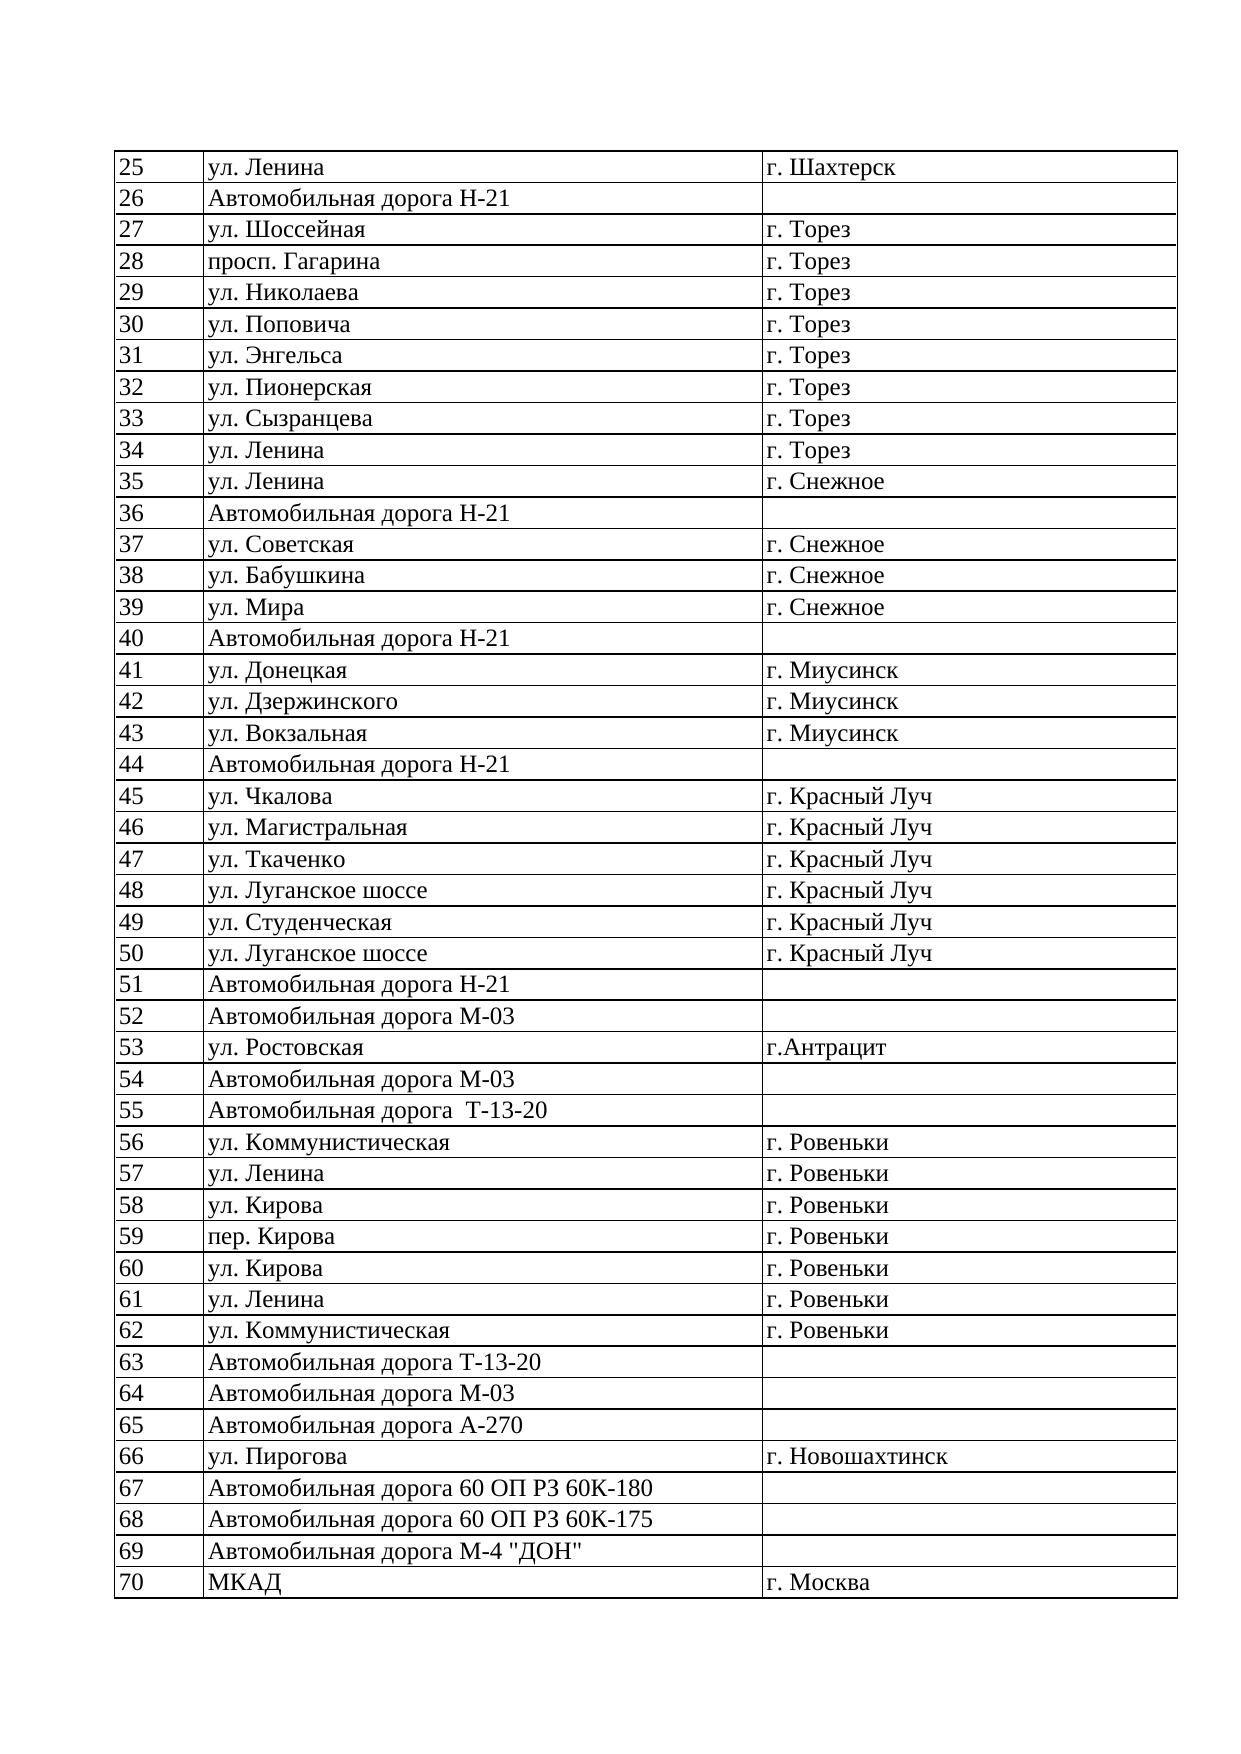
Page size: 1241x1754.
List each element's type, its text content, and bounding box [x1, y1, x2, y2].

table_cell г. Торез [763, 433, 1177, 464]
table_cell 35 [115, 466, 203, 496]
table_cell Автомобильная дорога Н-21 [204, 749, 762, 779]
table_cell пер. Кирова [204, 1221, 762, 1251]
table_cell г. Ровеньки [763, 1125, 1177, 1157]
table_cell Автомобильная дорога Т-13-20 [204, 1095, 762, 1125]
table_cell ул. Ростовская [204, 1032, 762, 1062]
table_cell 45 [115, 780, 203, 811]
table_cell г. Снежное [763, 559, 1177, 590]
table_cell [763, 1377, 1177, 1408]
table_cell г. Снежное [763, 590, 1177, 622]
table_cell ул. Бабушкина [204, 561, 762, 590]
table_cell ул. Поповича [204, 309, 762, 339]
table_cell ул. Дзержинского [204, 686, 762, 716]
table_cell Автомобильная дорога М-03 [204, 1378, 762, 1408]
table_cell ул. Пионерская [204, 372, 762, 402]
table_cell г. Снежное [763, 465, 1177, 496]
table_cell [763, 968, 1177, 999]
table_cell г. Торез [763, 370, 1177, 402]
table_cell ул. Коммунистическая [204, 1316, 762, 1345]
table_cell [763, 1471, 1177, 1503]
table_cell г. Снежное [763, 528, 1177, 559]
table_cell Автомобильная дорога 60 ОП РЗ 60К-175 [204, 1504, 762, 1534]
table_cell [763, 181, 1177, 213]
table_cell ул. Чкалова [204, 781, 762, 811]
table_cell ул. Коммунистическая [204, 1127, 762, 1157]
table_cell 52 [115, 1000, 203, 1031]
table_cell 39 [115, 591, 203, 622]
table_cell [763, 999, 1177, 1031]
table_cell [763, 622, 1177, 653]
table_cell 56 [115, 1126, 203, 1157]
table_cell ул. Студенческая [204, 907, 762, 936]
table_cell Автомобильная дорога М-03 [204, 1064, 762, 1094]
table_cell ул. Ткаченко [204, 844, 762, 873]
table_cell г. Ровеньки [763, 1314, 1177, 1345]
table_cell 47 [115, 843, 203, 873]
table_cell Автомобильная дорога Н-21 [204, 970, 762, 999]
table_cell 51 [115, 969, 203, 999]
table_cell МКАД [204, 1567, 762, 1597]
table_cell 63 [115, 1346, 203, 1377]
table_cell 62 [115, 1315, 203, 1345]
table_cell ул. Ленина [204, 466, 762, 496]
table_cell 44 [115, 749, 203, 779]
table_cell ул. Кирова [204, 1253, 762, 1282]
table_cell 28 [115, 245, 203, 276]
table_cell ул. Ленина [204, 1158, 762, 1188]
table_cell г. Ровеньки [763, 1283, 1177, 1314]
table_cell г. Красный Луч [763, 874, 1177, 905]
table_cell 67 [115, 1472, 203, 1503]
table_cell [763, 1062, 1177, 1094]
table_cell г. Миусинск [763, 716, 1177, 748]
table_cell 64 [115, 1378, 203, 1408]
table_cell ул. Сызранцева [204, 403, 762, 433]
table_cell г. Новошахтинск [763, 1440, 1177, 1471]
table_cell 37 [115, 529, 203, 559]
table_cell Автомобильная дорога М-03 [204, 1001, 762, 1031]
table_cell г.Антрацит [763, 1031, 1177, 1062]
table_cell г. Красный Луч [763, 905, 1177, 936]
table_cell 70 [115, 1567, 203, 1597]
table_cell 41 [115, 654, 203, 685]
table_cell 25 [115, 152, 203, 181]
table_cell ул. Вокзальная [204, 718, 762, 748]
table_cell ул. Мира [204, 592, 762, 622]
table_cell г. Ровеньки [763, 1157, 1177, 1188]
table_cell [763, 496, 1177, 527]
table_cell 33 [115, 403, 203, 433]
table_cell 53 [115, 1032, 203, 1062]
table_cell 30 [115, 308, 203, 339]
table_cell 26 [115, 183, 203, 213]
table_cell г. Москва [763, 1566, 1177, 1597]
table_cell г. Ровеньки [763, 1188, 1177, 1219]
table_cell г. Красный Луч [763, 811, 1177, 842]
table_cell [763, 1408, 1177, 1440]
table_cell [763, 1534, 1177, 1566]
table_cell Автомобильная дорога Н-21 [204, 183, 762, 213]
table_cell г. Ровеньки [763, 1251, 1177, 1282]
table_cell ул. Ленина [204, 435, 762, 464]
table_cell ул. Кирова [204, 1190, 762, 1219]
table_cell г. Торез [763, 339, 1177, 370]
table_cell 40 [115, 623, 203, 653]
table_cell 46 [115, 812, 203, 842]
table_cell г. Миусинск [763, 653, 1177, 685]
table_cell 57 [115, 1158, 203, 1188]
table_cell 61 [115, 1284, 203, 1314]
table_cell Автомобильная дорога Т-13-20 [204, 1347, 762, 1377]
table_cell г. Торез [763, 244, 1177, 276]
table_cell 32 [115, 371, 203, 402]
table_cell ул. Донецкая [204, 655, 762, 685]
table_cell Автомобильная дорога Н-21 [204, 498, 762, 527]
table_cell ул. Ленина [204, 1284, 762, 1314]
table_cell ул. Луганское шоссе [204, 875, 762, 905]
table_cell ул. Магистральная [204, 812, 762, 842]
table_cell г. Красный Луч [763, 842, 1177, 873]
table_cell 27 [115, 214, 203, 244]
table_cell 49 [115, 906, 203, 936]
table_cell г. Торез [763, 276, 1177, 307]
table_cell ул. Энгельса [204, 340, 762, 370]
table_cell 54 [115, 1063, 203, 1094]
table_cell г. Красный Луч [763, 936, 1177, 968]
table_cell Автомобильная дорога Н-21 [204, 623, 762, 653]
table_cell 48 [115, 875, 203, 905]
table_cell г. Торез [763, 307, 1177, 339]
table_cell 34 [115, 434, 203, 464]
table_cell 29 [115, 277, 203, 307]
table_cell г. Красный Луч [763, 779, 1177, 811]
table_cell 31 [115, 340, 203, 370]
table_cell 55 [115, 1095, 203, 1125]
table_cell 66 [115, 1441, 203, 1471]
table_cell г. Ровеньки [763, 1220, 1177, 1251]
table_cell 58 [115, 1189, 203, 1219]
table_cell 38 [115, 560, 203, 590]
table_cell ул. Шоссейная [204, 215, 762, 244]
table_cell ул. Луганское шоссе [204, 938, 762, 968]
table_cell 68 [115, 1504, 203, 1534]
table_cell 50 [115, 938, 203, 968]
table_cell ул. Николаева [204, 277, 762, 307]
table_cell г. Торез [763, 213, 1177, 244]
table_cell г. Миусинск [763, 685, 1177, 716]
table_cell [763, 748, 1177, 779]
table_cell 43 [115, 717, 203, 748]
table_cell г. Шахтерск [763, 152, 1177, 181]
table_cell 42 [115, 686, 203, 716]
table_cell 36 [115, 497, 203, 527]
table_cell [763, 1503, 1177, 1534]
table_cell ул. Пирогова [204, 1441, 762, 1471]
table_cell Автомобильная дорога А-270 [204, 1410, 762, 1440]
table_cell 59 [115, 1221, 203, 1251]
table_cell 65 [115, 1409, 203, 1440]
table_cell [763, 1094, 1177, 1125]
table_cell Автомобильная дорога 60 ОП РЗ 60К-180 [204, 1473, 762, 1503]
table_cell 69 [115, 1535, 203, 1566]
table_cell просп. Гагарина [204, 246, 762, 276]
table_cell г. Торез [763, 402, 1177, 433]
table_cell [763, 1345, 1177, 1377]
table_cell Автомобильная дорога М-4 "ДОН" [204, 1536, 762, 1566]
table_cell ул. Советская [204, 529, 762, 559]
table_cell ул. Ленина [204, 152, 762, 181]
table_cell 60 [115, 1252, 203, 1282]
